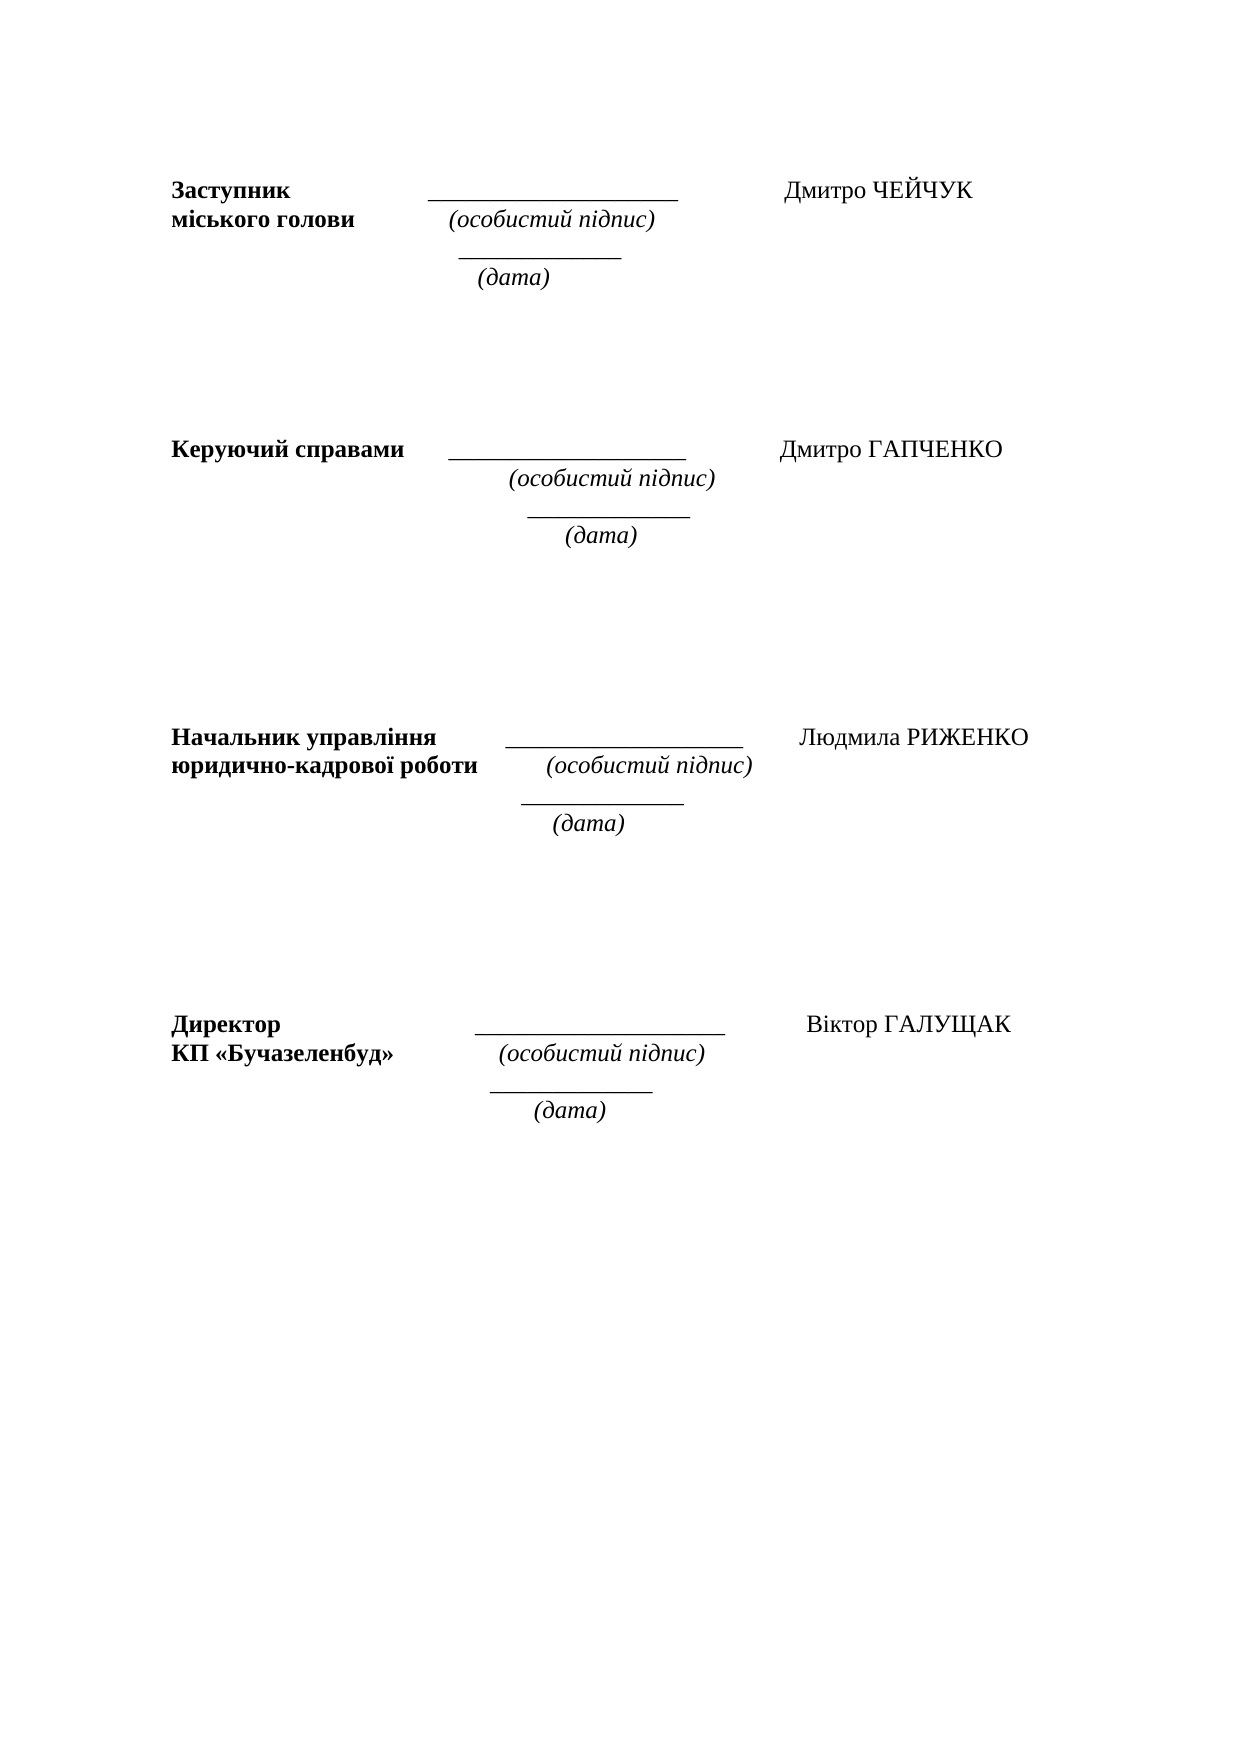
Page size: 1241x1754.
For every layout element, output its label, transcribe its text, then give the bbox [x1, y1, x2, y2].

text (дата) [171, 521, 1128, 549]
text _____________ [171, 1067, 1128, 1096]
text юридично-кадрової роботи (особистий підпис) [171, 751, 1128, 779]
text Заступник ____________________ Дмитро ЧЕЙЧУК [171, 176, 1128, 204]
text Директор ____________________ Віктор ГАЛУЩАК [171, 1009, 1128, 1038]
text КП «Бучазеленбуд» (особистий підпис) [171, 1038, 1128, 1067]
text Керуючий справами ___________________ Дмитро ГАПЧЕНКО [171, 434, 1128, 463]
text Начальник управління ___________________ Людмила РИЖЕНКО [171, 722, 1128, 751]
text _____________ [171, 492, 1128, 521]
text (дата) [171, 262, 1128, 291]
text (дата) [171, 1096, 1128, 1124]
text _____________ [171, 233, 1128, 262]
text (особистий підпис) [171, 463, 1128, 492]
text міського голови (особистий підпис) [171, 204, 1128, 233]
text _____________ [171, 779, 1128, 808]
text (дата) [171, 808, 1128, 837]
